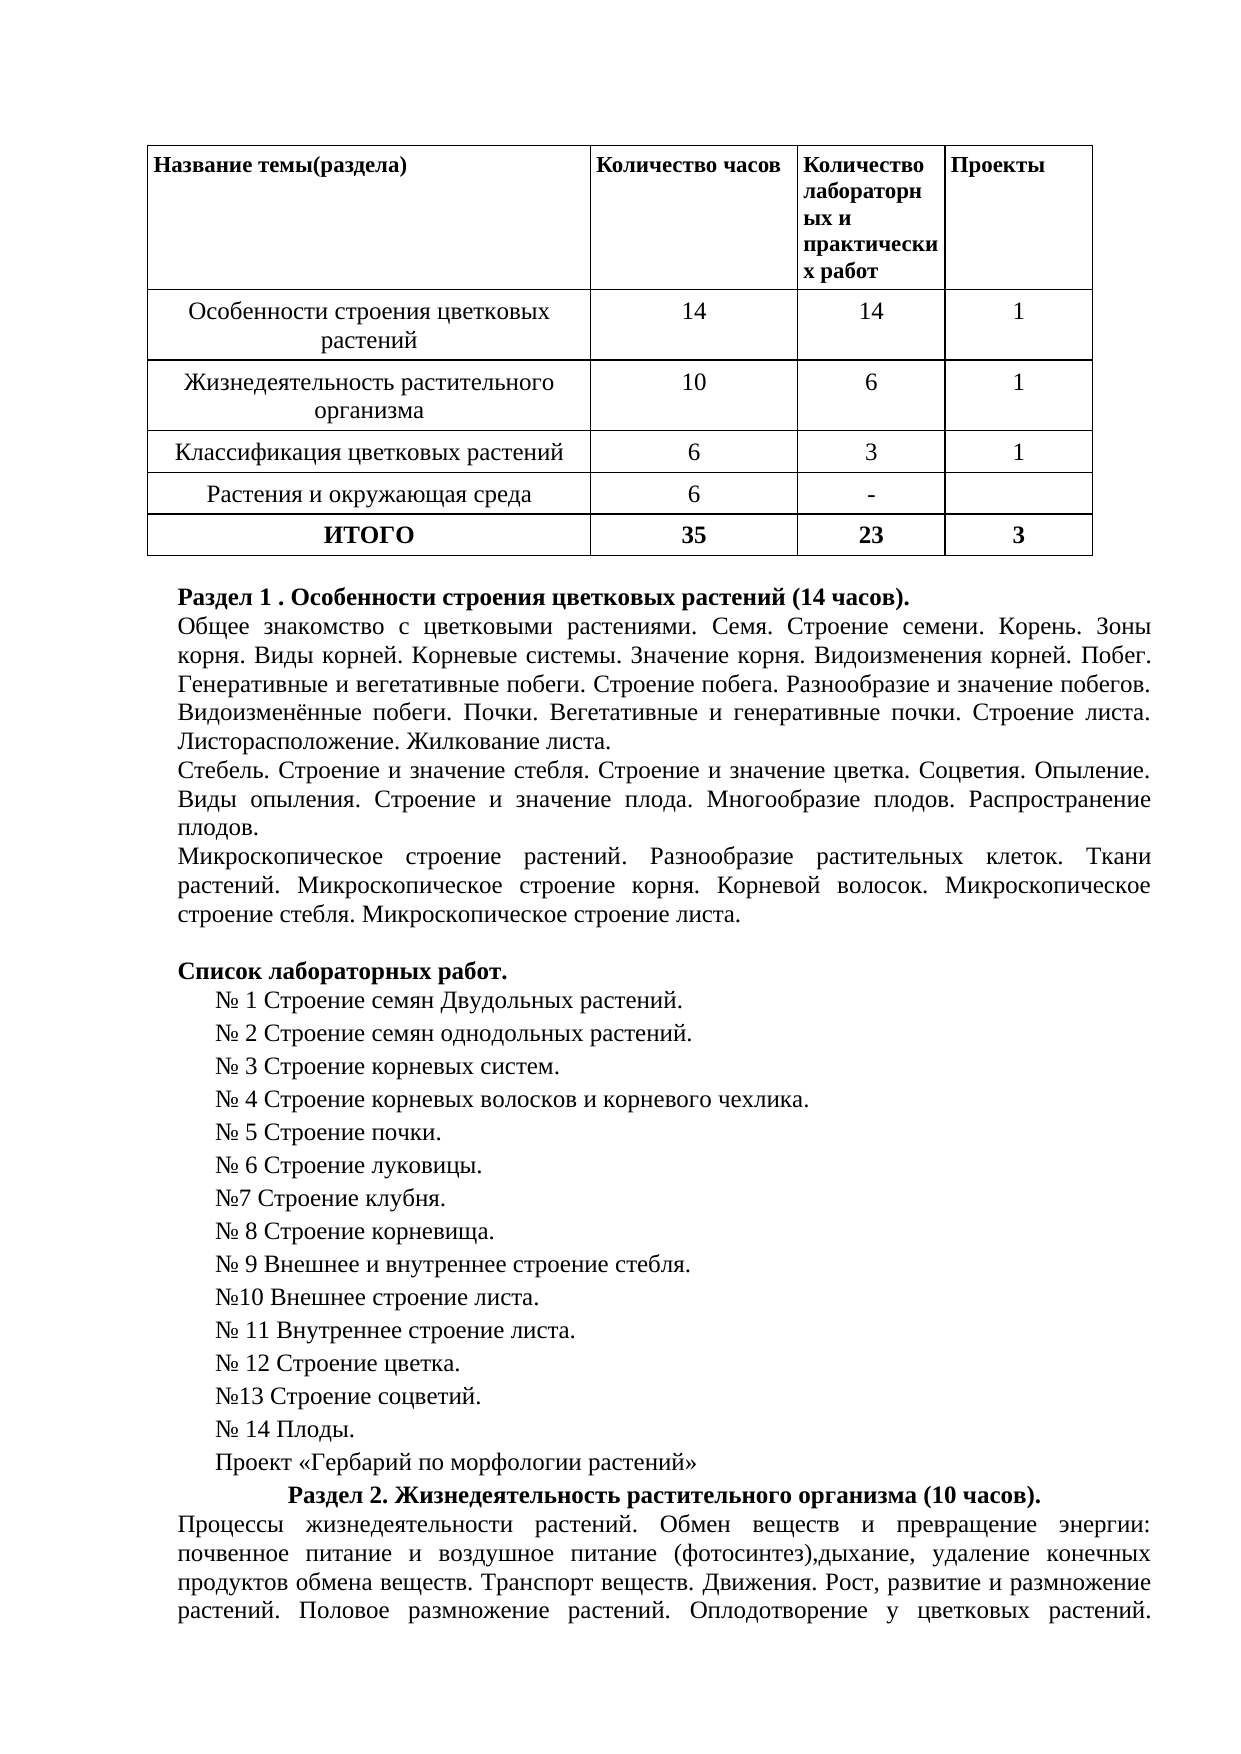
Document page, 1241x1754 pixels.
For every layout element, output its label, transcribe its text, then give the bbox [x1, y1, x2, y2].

text № 1 Строение семян Двудольных растений. [215, 985, 1152, 1014]
table_cell Жизнедеятельность растительного организма [148, 361, 590, 430]
table_cell 6 [591, 473, 797, 513]
text №7 Строение клубня. [215, 1183, 1152, 1212]
text № 11 Внутреннее строение листа. [215, 1315, 1152, 1344]
text № 3 Строение корневых систем. [215, 1051, 1152, 1080]
table_cell 23 [798, 515, 944, 555]
table_cell - [798, 473, 944, 513]
table_header Количество лабораторных и практических работ [798, 146, 944, 289]
text Список лабораторных работ. [177, 956, 1152, 985]
text Раздел 2. Жизнедеятельность растительного организма (10 часов). [177, 1480, 1152, 1509]
text Проект «Гербарий по морфологии растений» [215, 1447, 1152, 1476]
table_header Название темы(раздела) [148, 146, 590, 289]
table_cell Особенности строения цветковых растений [148, 290, 590, 359]
text Стебель. Строение и значение стебля. Строение и значение цветка. Соцветия. Опыление. Виды опыления. Строение и значение плода. Многообразие плодов. Распространение плодов. [177, 755, 1152, 841]
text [177, 1509, 1152, 1624]
table_cell Классификация цветковых растений [148, 431, 590, 472]
table_cell [946, 473, 1092, 513]
text №13 Строение соцветий. [215, 1381, 1152, 1410]
table_header Количество часов [591, 146, 797, 289]
table_cell 6 [798, 361, 944, 430]
text № 4 Строение корневых волосков и корневого чехлика. [215, 1084, 1152, 1113]
table_header Проекты [946, 146, 1092, 289]
text Общее знакомство с цветковыми растениями. Семя. Строение семени. Корень. Зоны корня. Виды корней. Корневые системы. Значение корня. Видоизменения корней. Побег. Генеративные и вегетативные побеги. Строение побега. Разнообразие и значение побегов. Видоизменённые побеги. Почки. Вегетативные и генеративные почки. Строение листа. Листорасположение. Жилкование листа. [177, 611, 1152, 755]
table_cell 10 [591, 361, 797, 430]
table_cell Растения и окружающая среда [148, 473, 590, 513]
text № 5 Строение почки. [215, 1117, 1152, 1146]
table_cell 6 [591, 431, 797, 472]
text №10 Внешнее строение листа. [215, 1282, 1152, 1311]
table_cell 14 [798, 290, 944, 359]
text № 14 Плоды. [215, 1414, 1152, 1443]
table_cell 1 [946, 361, 1092, 430]
text № 6 Строение луковицы. [215, 1150, 1152, 1179]
table_cell 35 [591, 515, 797, 555]
table_cell 3 [946, 515, 1092, 555]
text Микроскопическое строение растений. Разнообразие растительных клеток. Ткани растений. Микроскопическое строение корня. Корневой волосок. Микроскопическое строение стебля. Микроскопическое строение листа. [177, 841, 1152, 927]
table_cell ИТОГО [148, 515, 590, 555]
text Раздел 1 . Особенности строения цветковых растений (14 часов). [177, 582, 1152, 611]
table_cell 1 [946, 290, 1092, 359]
text № 9 Внешнее и внутреннее строение стебля. [215, 1249, 1152, 1278]
text № 8 Строение корневища. [215, 1216, 1152, 1245]
text № 2 Строение семян однодольных растений. [215, 1018, 1152, 1047]
table_cell 3 [798, 431, 944, 472]
table_cell 1 [946, 431, 1092, 472]
table_cell 14 [591, 290, 797, 359]
text № 12 Строение цветка. [215, 1348, 1152, 1377]
